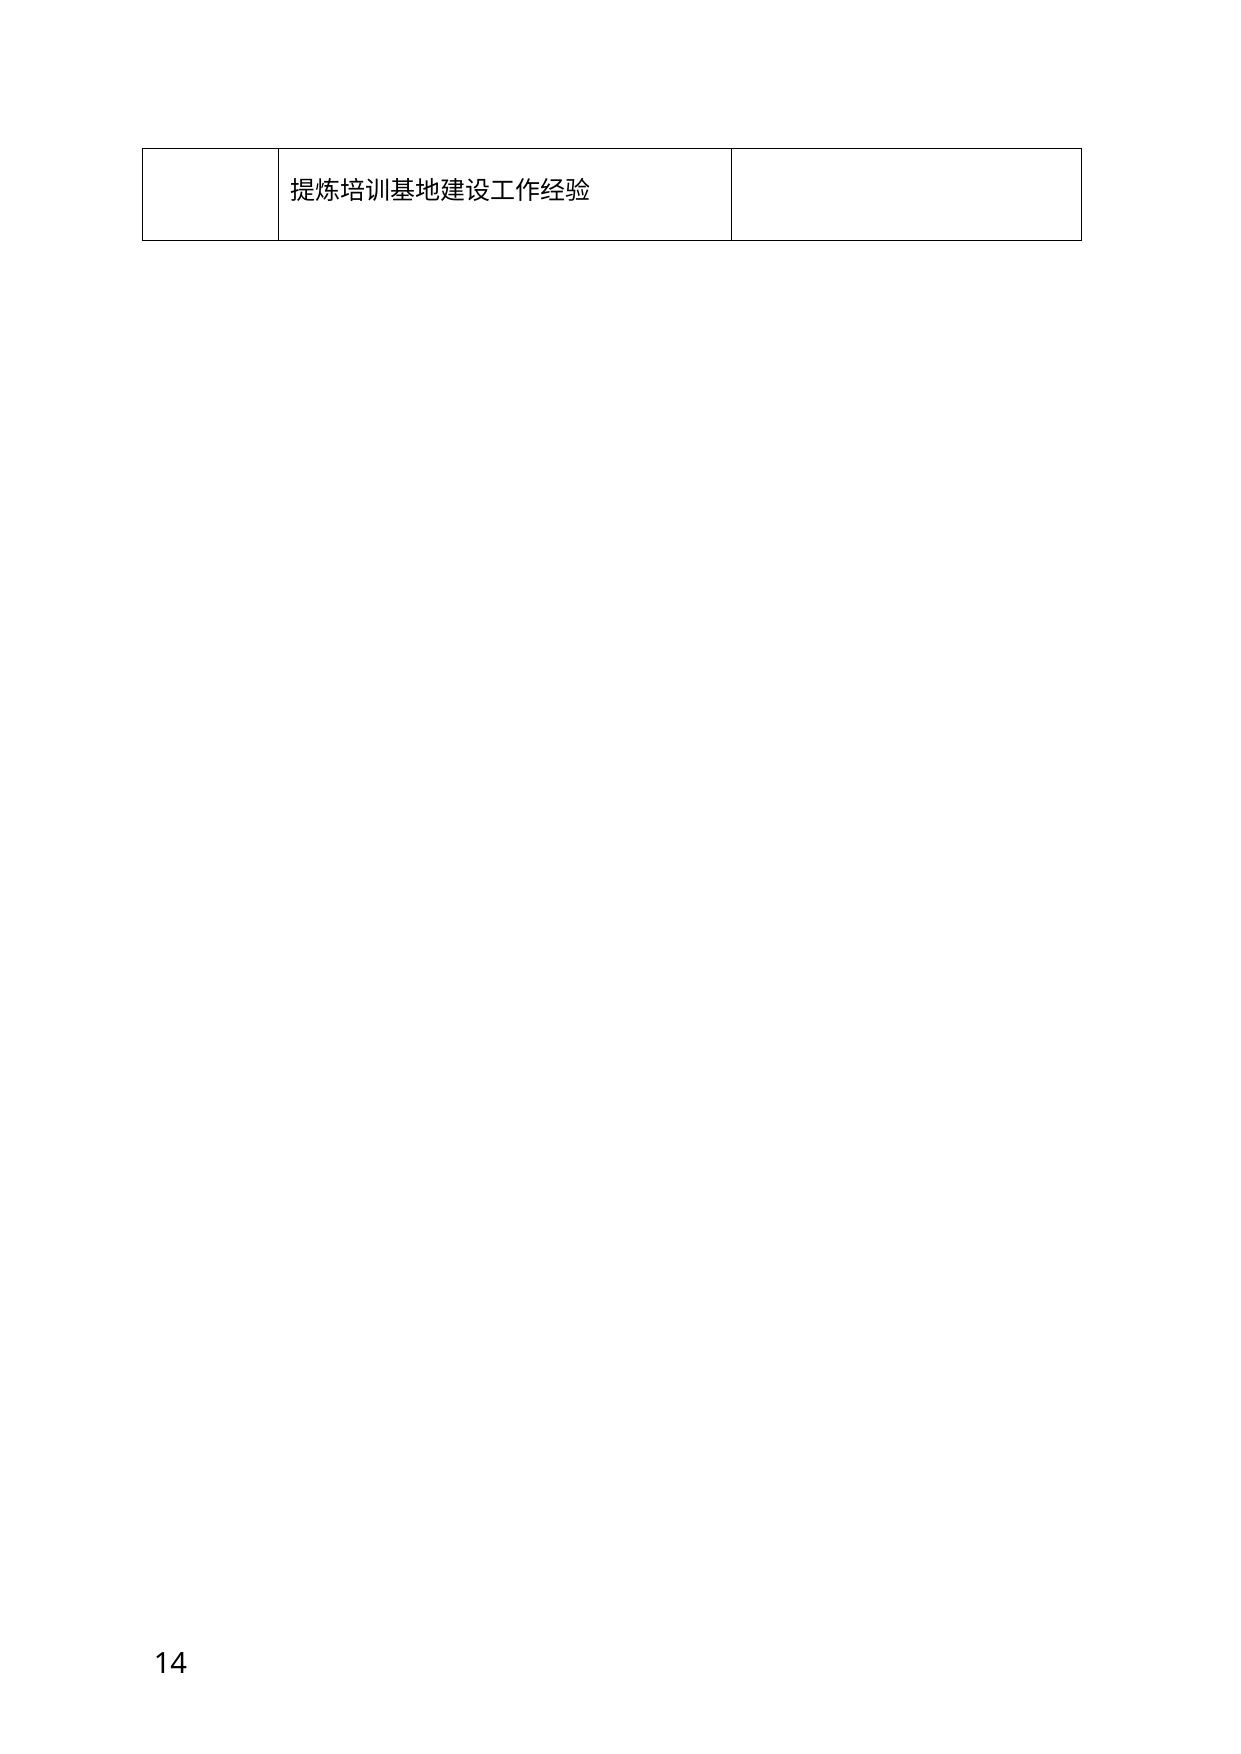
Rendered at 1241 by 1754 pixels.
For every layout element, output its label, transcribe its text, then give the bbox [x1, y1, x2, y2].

table_cell 提炼培训基地建设工作经验 [279, 149, 731, 240]
table_cell [732, 149, 1081, 240]
